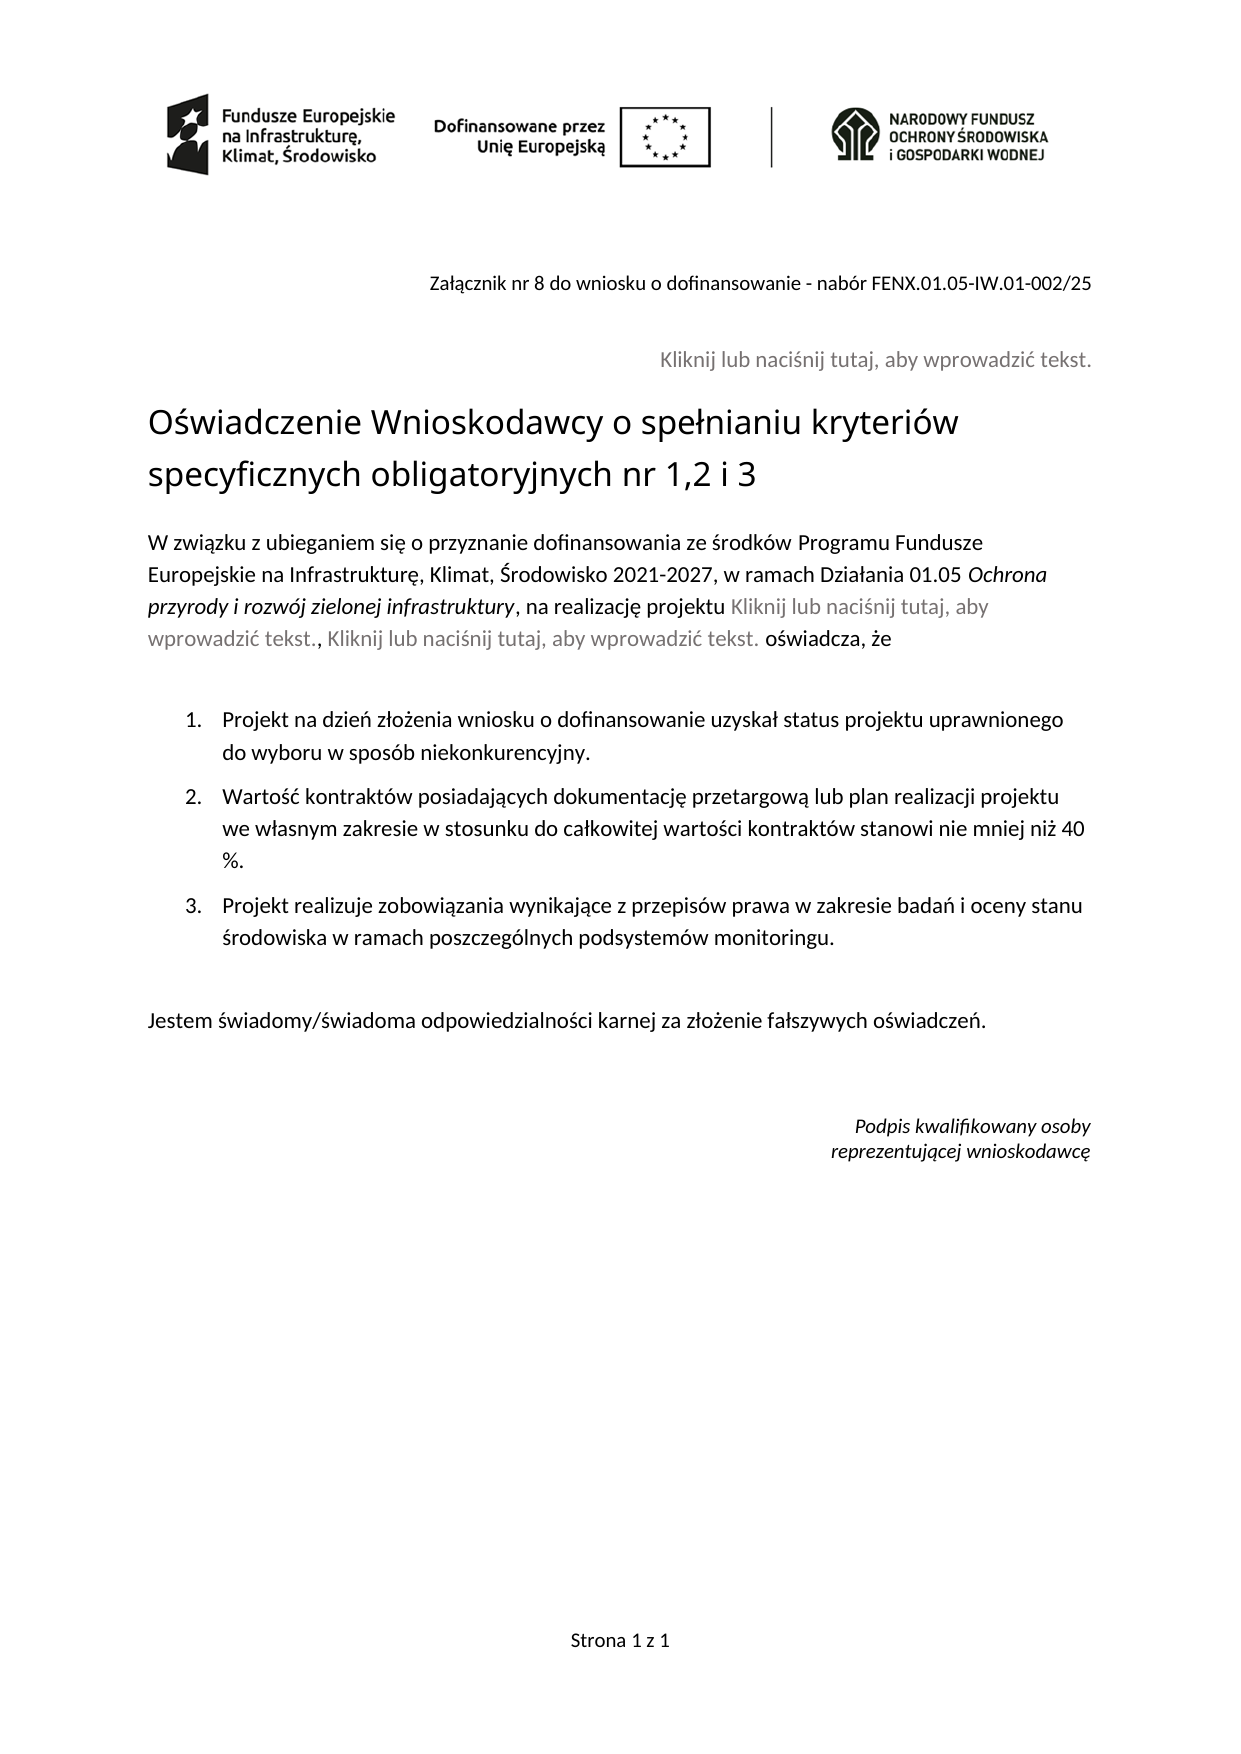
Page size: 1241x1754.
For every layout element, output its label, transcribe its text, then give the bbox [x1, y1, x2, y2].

text Załącznik nr 8 do wniosku o dofinansowanie - nabór FENX.01.05-IW.01-002/25 [148, 270, 1093, 295]
picture [147, 73, 1092, 195]
subtitle Oświadczenie Wnioskodawcy o spełnianiu kryteriów specyficznych obligatoryjnych nr 1,2 i 3 [148, 398, 1093, 496]
text Jestem świadomy/świadoma odpowiedzialności karnej za złożenie fałszywych oświadczeń. [148, 1006, 1093, 1034]
text Podpis kwalifikowany osoby reprezentującej wnioskodawcę [723, 1113, 1093, 1164]
list Projekt realizuje zobowiązania wynikające z przepisów prawa w zakresie badań i oceny stanu środowiska w ramach poszczególnych podsystemów monitoringu. [185, 891, 1093, 952]
list Wartość kontraktów posiadających dokumentację przetargową lub plan realizacji projektu we własnym zakresie w stosunku do całkowitej wartości kontraktów stanowi nie mniej niż 40 %. [185, 782, 1093, 875]
text W związku z ubieganiem się o przyznanie dofinansowania ze środków Programu Fundusze Europejskie na Infrastrukturę, Klimat, Środowisko 2021-2027, w ramach Działania 01.05 Ochrona przyrody i rozwój zielonej infrastruktury, na realizację projektu , oświadcza, że [148, 528, 1093, 652]
list Projekt na dzień złożenia wniosku o dofinansowanie uzyskał status projektu uprawnionego do wyboru w sposób niekonkurencyjny. [185, 705, 1093, 766]
